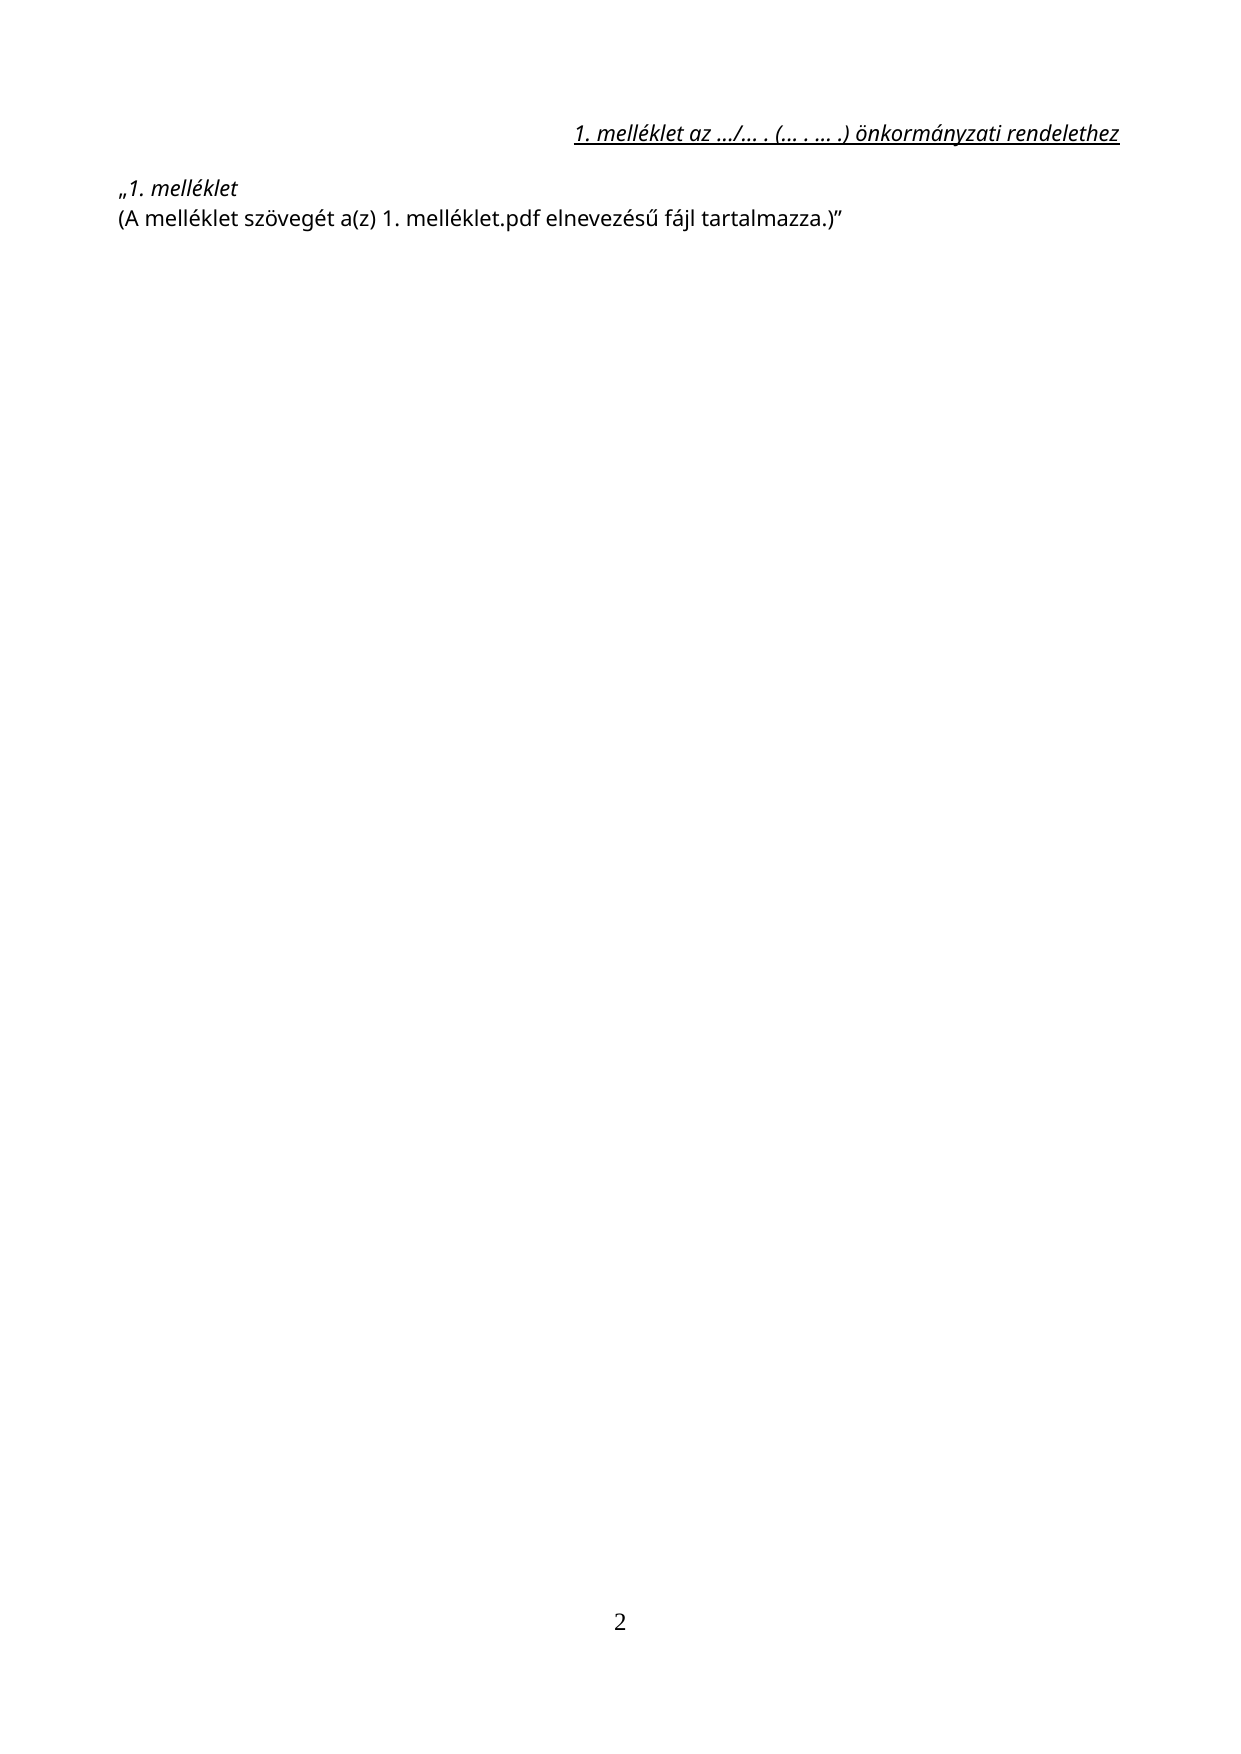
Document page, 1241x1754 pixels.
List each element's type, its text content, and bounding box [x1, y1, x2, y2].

text (A melléklet szövegét a(z) 1. melléklet.pdf elnevezésű fájl tartalmazza.)” [118, 203, 1122, 232]
text „1. melléklet [118, 173, 1122, 203]
text 1. melléklet az .../... . (... . ... .) önkormányzati rendelethez [118, 118, 1122, 148]
